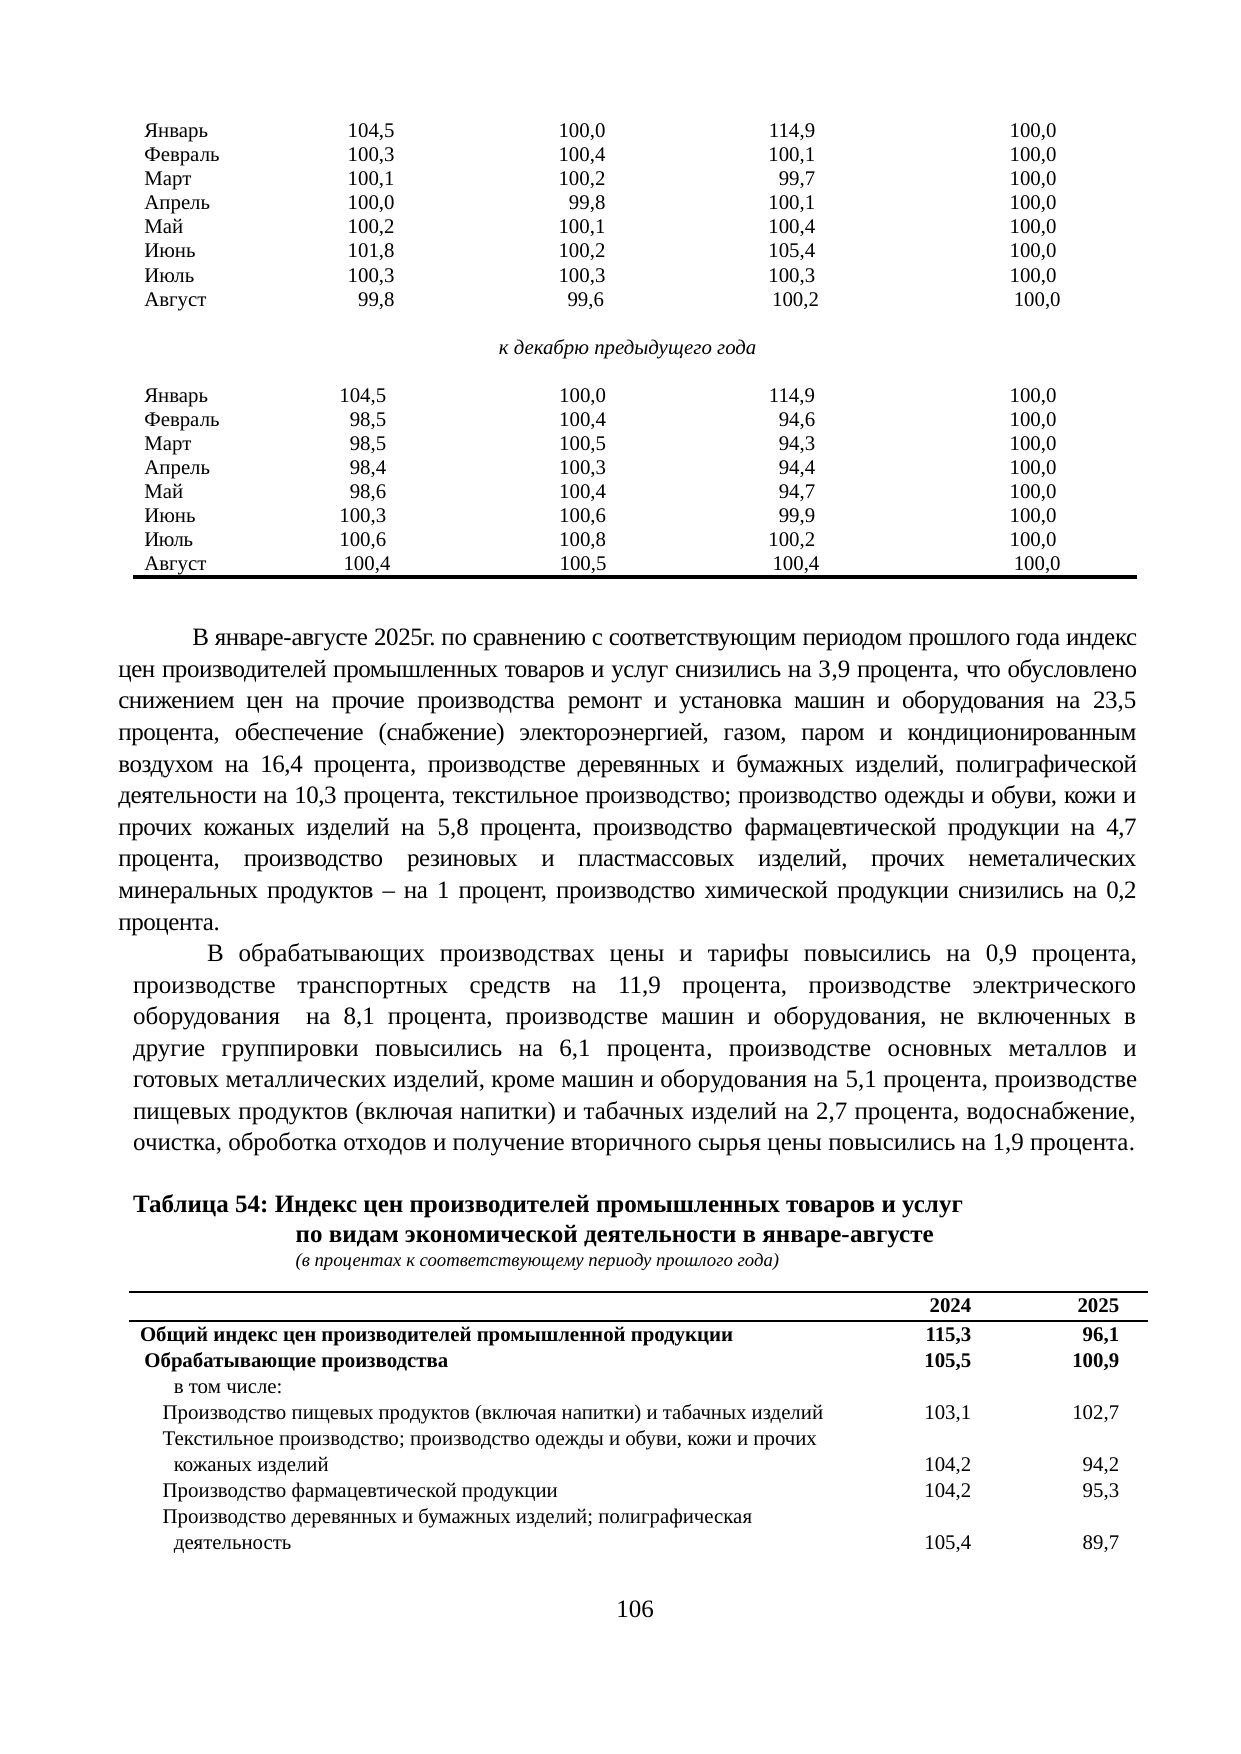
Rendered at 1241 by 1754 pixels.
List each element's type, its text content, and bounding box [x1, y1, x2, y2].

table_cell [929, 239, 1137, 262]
text (в процентах к соответствующему периоду прошлого года) [133, 1249, 1137, 1271]
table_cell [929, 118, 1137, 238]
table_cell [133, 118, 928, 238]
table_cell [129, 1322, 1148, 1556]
text В обрабатывающих производствах цены и тарифы повысились на 0,9 процента, производстве транспортных средств на 11,9 процента, производстве электрического оборудования на 8,1 процента, производстве машин и оборудования, не включенных в другие группировки повысились на 6,1 процента, производстве основных металлов и готовых металлических изделий, кроме машин и оборудования на 5,1 процента, производстве пищевых продуктов (включая напитки) и табачных изделий на 2,7 процента, водоснабжение, очистка, оброботка отходов и получение вторичного сырья цены повысились на 1,9 процента. [133, 938, 1137, 1156]
text Таблица 54: Индекс цен производителей промышленных товаров и услуг по видам экономической деятельности в январе-августе [133, 1189, 1137, 1248]
text В январе-августе 2025г. по сравнению с соответствующим периодом прошлого года индекс цен производителей промышленных товаров и услуг снизились на 3,9 процента, что обусловлено снижением цен на прочие производства ремонт и установка машин и оборудования на 23,5 процента, обеспечение (снабжение) электороэнергией, газом, паром и кондиционированным воздухом на 16,4 процента, производстве деревянных и бумажных изделий, полиграфической деятельности на 10,3 процента, текстильное производство; производство одежды и обуви, кожи и прочих кожаных изделий на 5,8 процента, производство фармацевтической продукции на 4,7 процента, производство резиновых и пластмассовых изделий, прочих неметалических минеральных продуктов – на 1 процент, производство химической продукции снизились на 0,2 процента. [118, 622, 1137, 935]
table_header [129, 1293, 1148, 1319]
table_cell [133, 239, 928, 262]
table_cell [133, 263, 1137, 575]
